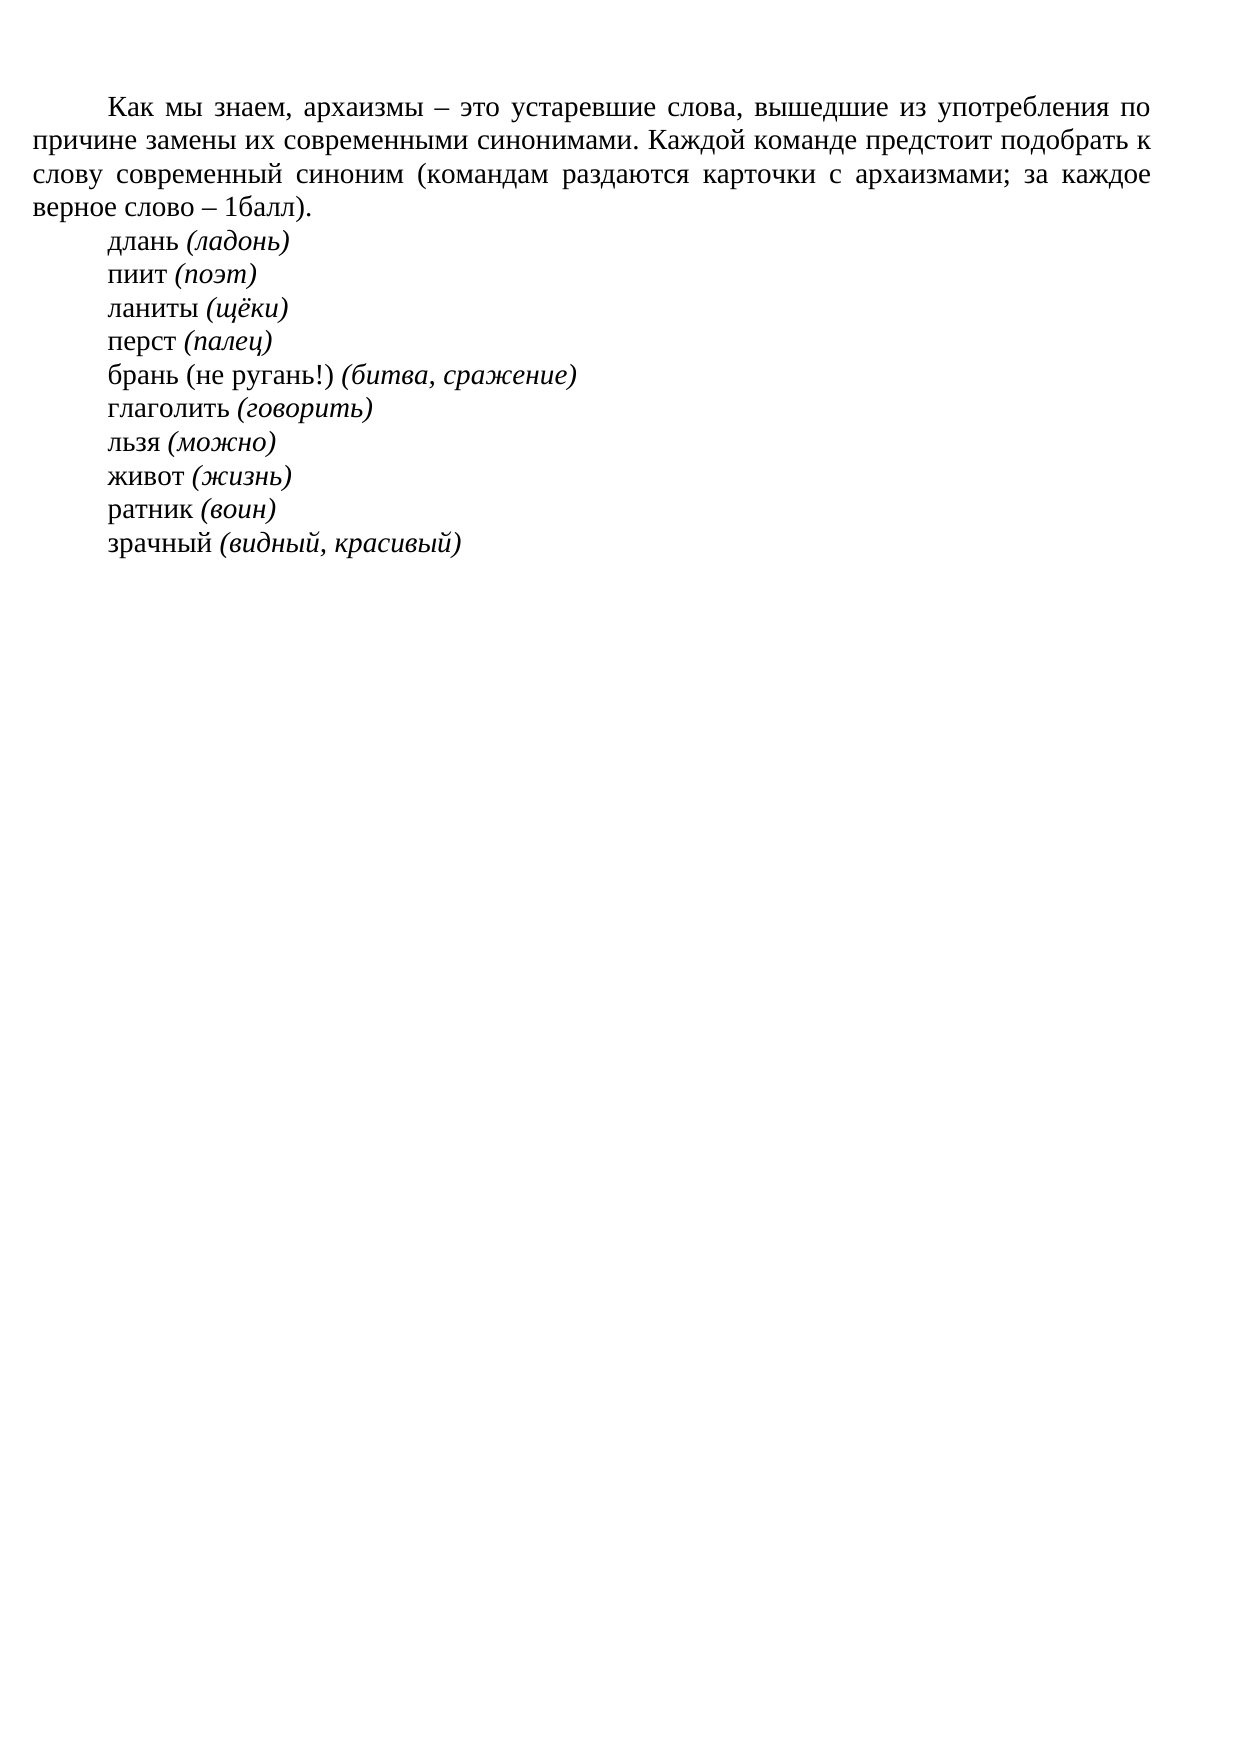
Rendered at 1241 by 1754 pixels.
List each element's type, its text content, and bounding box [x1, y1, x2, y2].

text Как мы знаем, архаизмы – это устаревшие слова, вышедшие из употребления по причине замены их современными синонимами. Каждой команде предстоит подобрать к слову современный синоним (командам раздаются карточки с архаизмами; за каждое верное слово – 1балл). [32, 89, 1152, 223]
text перст (палец) [32, 323, 1152, 357]
text глаголить (говорить) [32, 391, 1152, 424]
text льзя (можно) [32, 424, 1152, 458]
text длань (ладонь) [32, 223, 1152, 256]
text зрачный (видный, красивый) [32, 525, 1152, 558]
text живот (жизнь) [32, 458, 1152, 491]
text ратник (воин) [32, 491, 1152, 525]
text ланиты (щёки) [32, 290, 1152, 323]
text пиит (поэт) [32, 256, 1152, 290]
text брань (не ругань!) (битва, сражение) [32, 357, 1152, 391]
